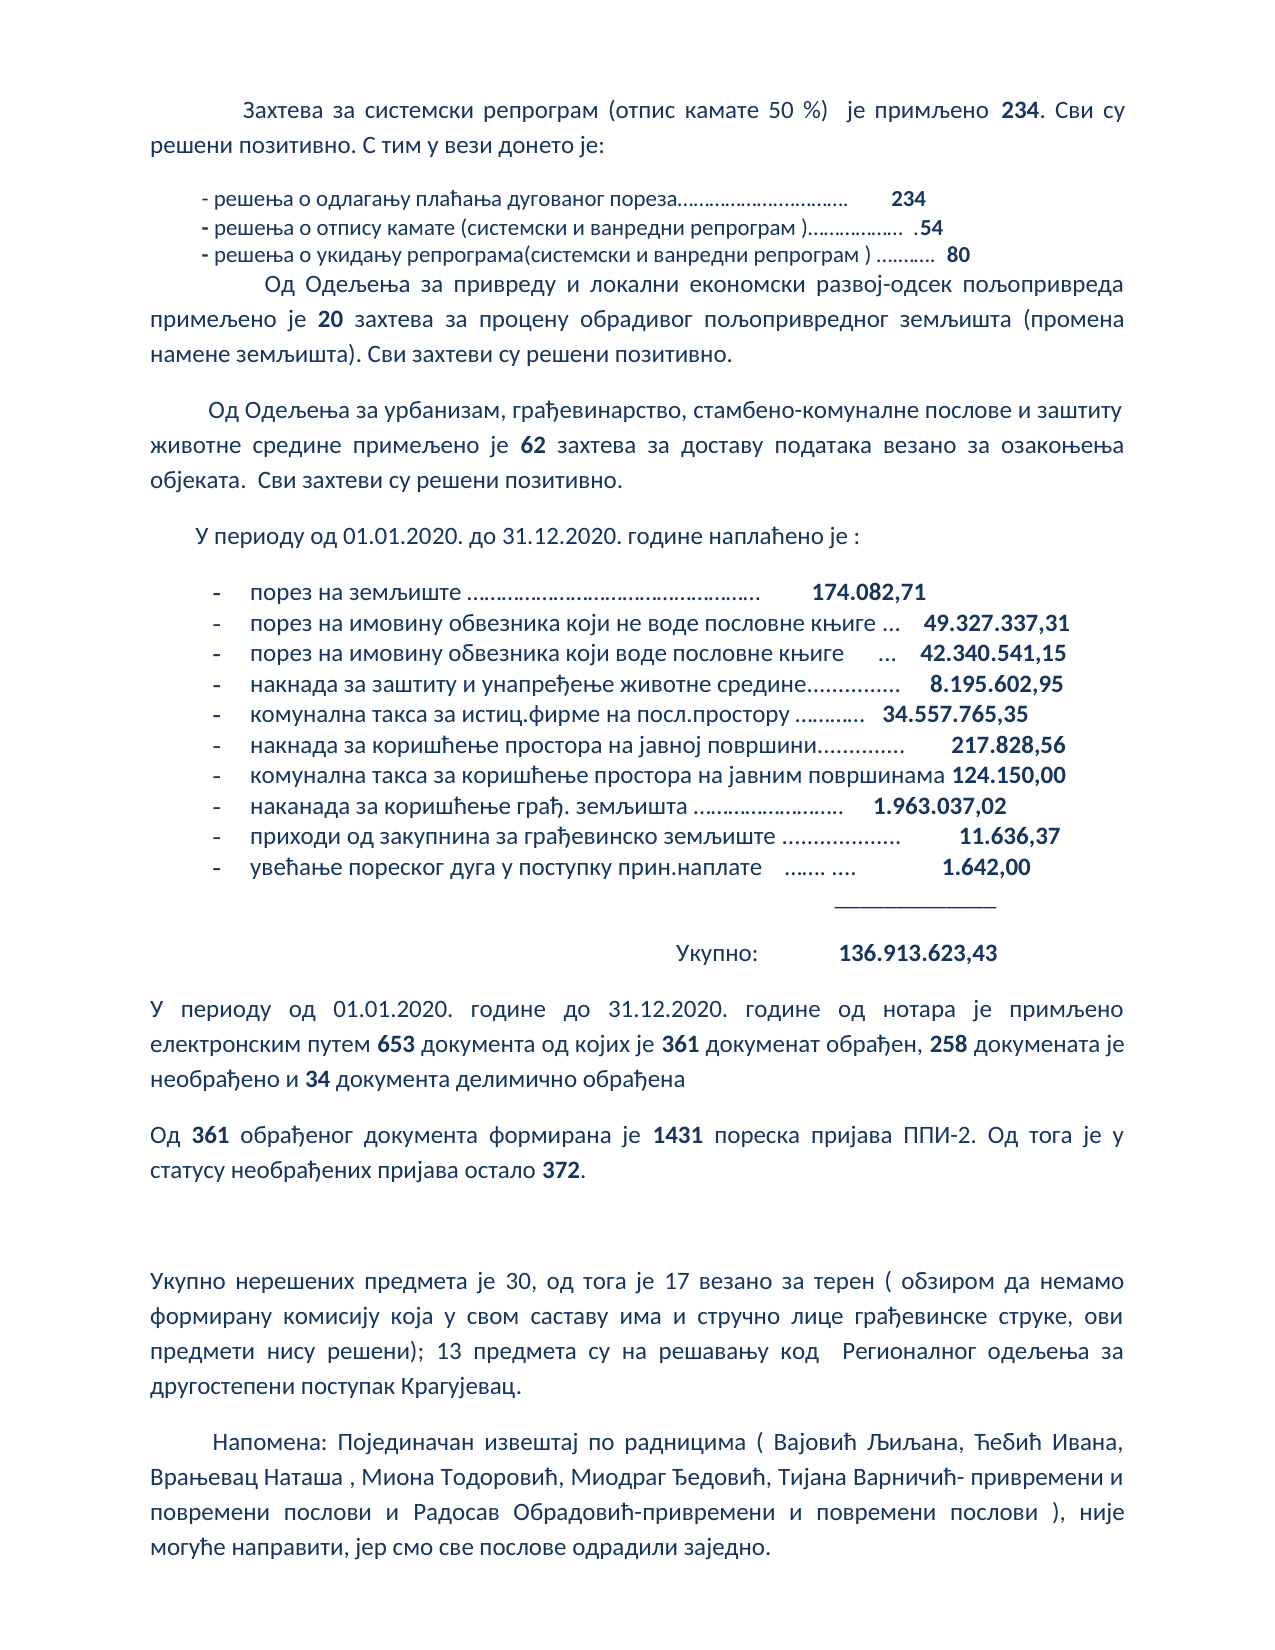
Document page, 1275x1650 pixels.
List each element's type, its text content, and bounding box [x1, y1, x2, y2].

text - решења о отпису камате (системски и ванредни репрограм )……………… .54 [150, 213, 1125, 241]
text Од Одељења за привреду и локални економски развој-одсек пољопривреда примељено је 20 захтева за процену обрадивог пољопривредног земљишта (промена намене земљишта). Сви захтеви су решени позитивно. [150, 269, 1125, 369]
text Укупно нерешених предмета је 30, од тога је 17 везано за терен ( обзиром да немамо формирану комисију која у свом саставу има и стручно лице грађевинске струке, ови предмети нису решени); 13 предмета су на решавању код Регионалног одељења за другостепени поступак Крагујевац. [150, 1266, 1125, 1401]
list увећање пореског дуга у поступку прин.наплате ……. .... 1.642,00 [212, 851, 1125, 881]
list приходи од закупнина за грађевинско земљиште ................... 11.636,37 [212, 820, 1125, 851]
list порез на имовину обвезника који не воде пословне књиге ... 49.327.337,31 [212, 607, 1125, 637]
list комунална такса за коришћење простора на јавним површинама 124.150,00 [212, 759, 1125, 790]
list накнада за коришћење простора на јавној површини.............. 217.828,56 [212, 729, 1125, 759]
text У периоду од 01.01.2020. до 31.12.2020. године наплаћено је : [150, 520, 1125, 551]
text - решења о укидању репрограма(системски и ванредни репрограм ) ….……. 80 [150, 241, 1125, 269]
text _____________ [212, 881, 1125, 912]
text Укупно: 136.913.623,43 [212, 937, 1125, 968]
list накнада за заштиту и унапређење животне средине............... 8.195.602,95 [212, 668, 1125, 698]
list порез на имовину обвезника који воде пословне књиге ... 42.340.541,15 [212, 637, 1125, 668]
list комунална такса за истиц.фирме на посл.простору ………… 34.557.765,35 [212, 698, 1125, 729]
text Напомена: Појединачан извештај по радницима ( Вајовић Љиљана, Ћебић Ивана, Врањевац Наташа , Миона Тодоровић, Миодраг Ђедовић, Тијана Варничић- привремени и повремени послови и Радосав Обрадовић-привремени и повремени послови ), није могуће направити, јер смо све послове одрадили заједно. [150, 1426, 1125, 1562]
list порез на земљиште …………………………………………… 174.082,71 [212, 576, 1125, 607]
text Од 361 обрађеног документа формирана је 1431 пореска пријава ППИ-2. Од тога је у статусу необрађених пријава остало 372. [150, 1119, 1125, 1184]
text Захтева за системски репрограм (отпис камате 50 %) је примљено 234. Сви су решени позитивно. С тим у вези донето је: [150, 94, 1125, 159]
text - решења о одлагању плаћања дугованог пореза………………....………. 234 [150, 184, 1125, 213]
list наканада за коришћење грађ. земљишта …………………….. 1.963.037,02 [212, 790, 1125, 820]
text Од Одељења за урбанизам, грађевинарство, стамбено-комуналне послове и заштиту животне средине примељено је 62 захтева за доставу података везано за озакоњења објеката. Сви захтеви су решени позитивно. [150, 394, 1125, 495]
text У периоду од 01.01.2020. године до 31.12.2020. године од нотара је примљено електронским путем 653 документа од којих је 361 докуменат обрађен, 258 докумената је необрађено и 34 документа делимично обрађена [150, 993, 1125, 1093]
